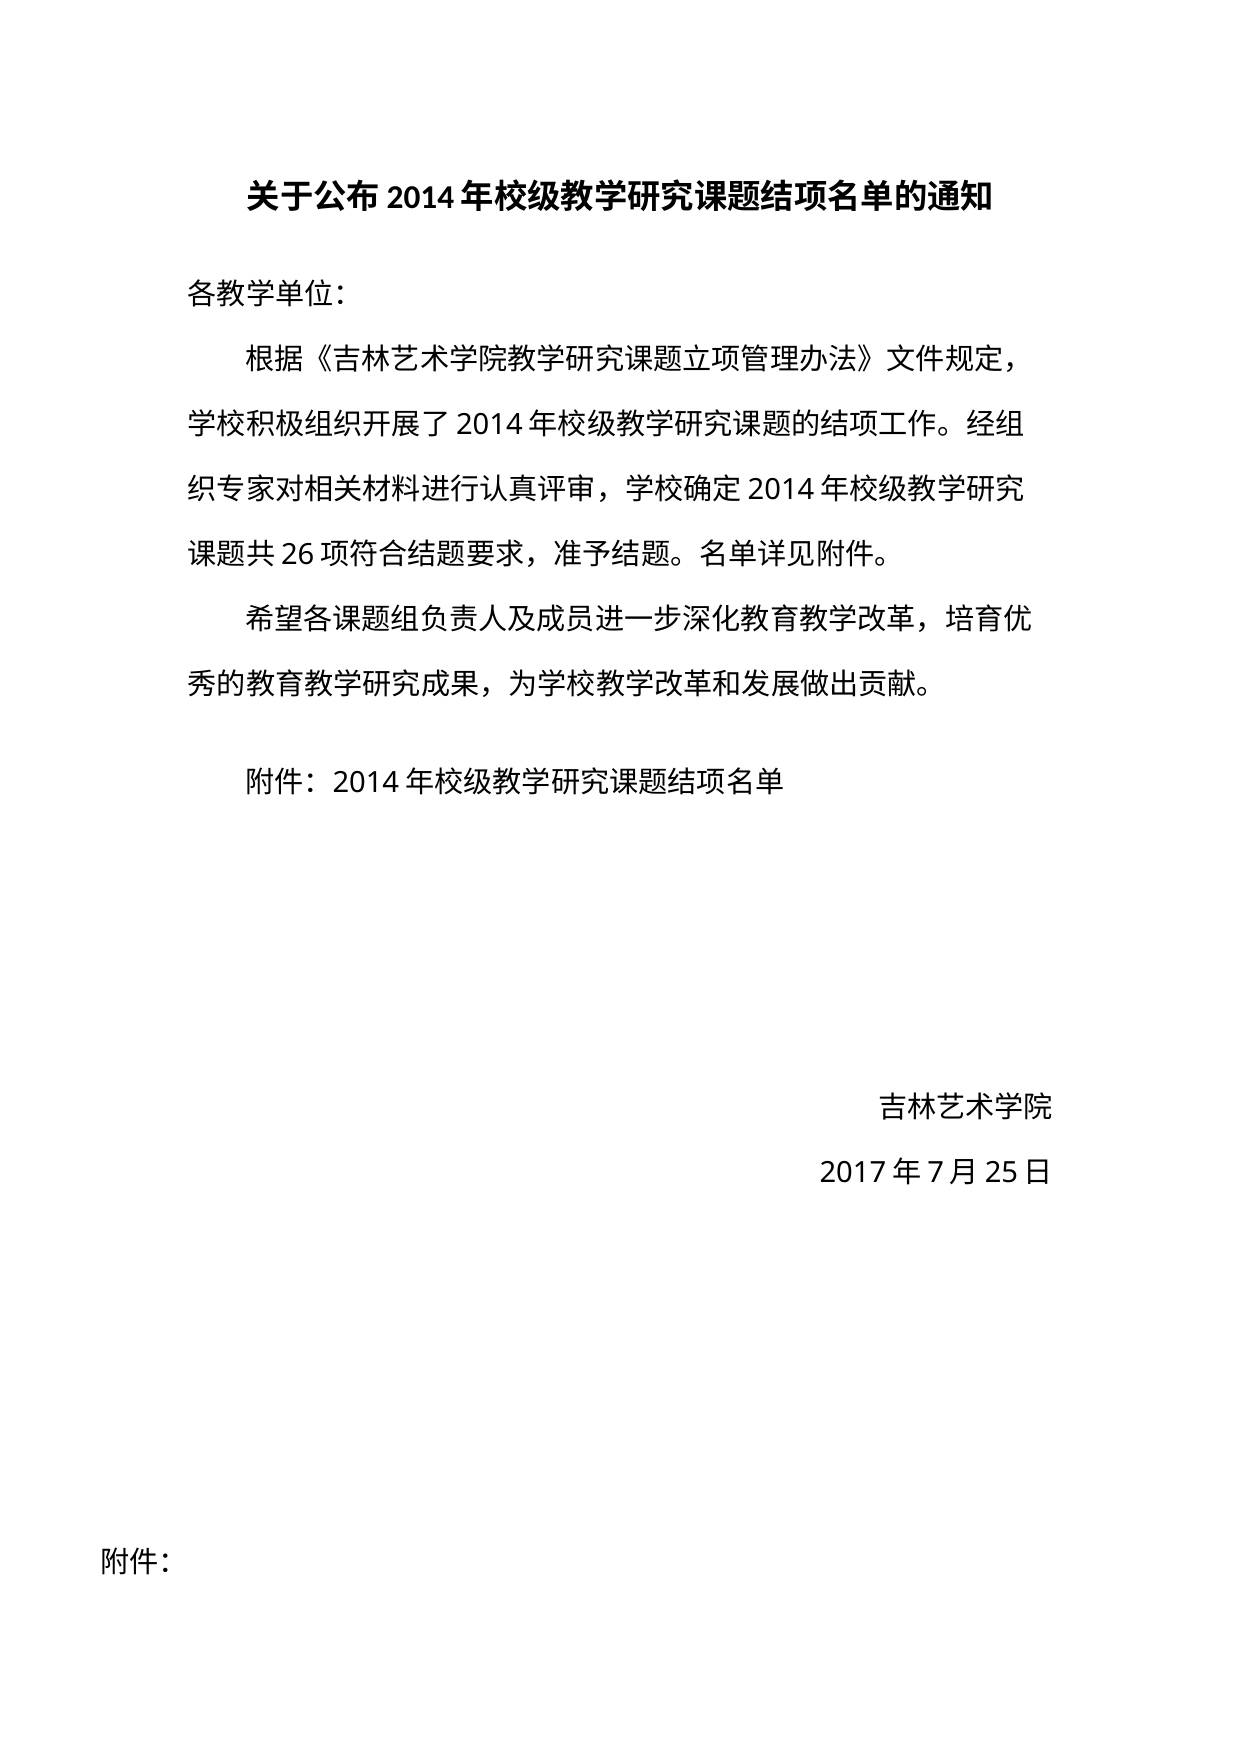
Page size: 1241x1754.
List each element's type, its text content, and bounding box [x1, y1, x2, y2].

text 希望各课题组负责人及成员进一步深化教育教学改革，培育优秀的教育教学研究成果，为学校教学改革和发展做出贡献。 [187, 584, 1053, 714]
text 吉林艺术学院 [187, 1072, 1053, 1137]
text 根据《吉林艺术学院教学研究课题立项管理办法》文件规定，学校积极组织开展了2014年校级教学研究课题的结项工作。经组织专家对相关材料进行认真评审，学校确定2014年校级教学研究课题共26项符合结题要求，准予结题。名单详见附件。 [187, 324, 1053, 584]
text 附件：2014年校级教学研究课题结项名单 [187, 747, 1053, 812]
text 关于公布2014年校级教学研究课题结项名单的通知 [187, 162, 1053, 227]
text 各教学单位： [187, 259, 1053, 324]
text 2017年7月25日 [187, 1137, 1053, 1202]
text 附件： [100, 1527, 1053, 1592]
